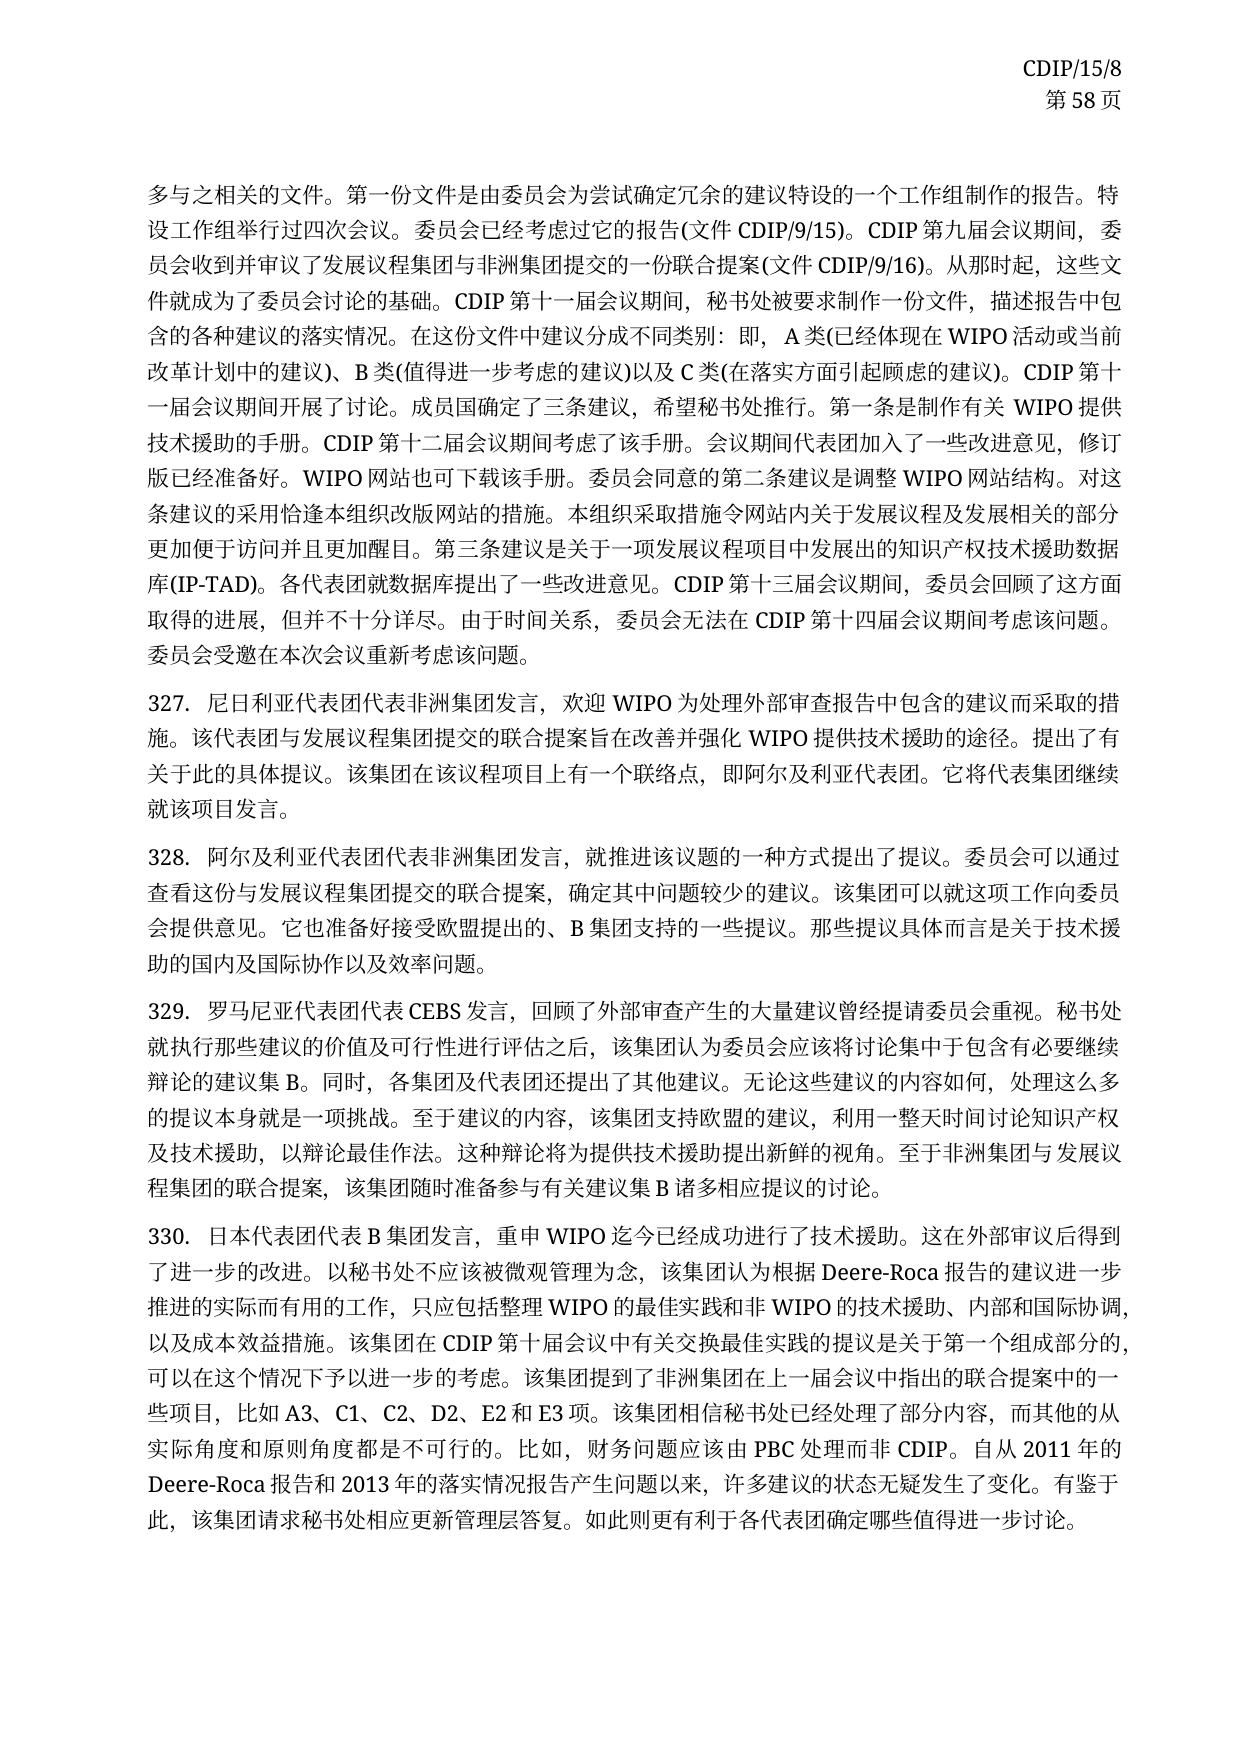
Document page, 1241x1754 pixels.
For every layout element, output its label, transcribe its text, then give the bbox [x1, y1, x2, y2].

list . 日本代表团代表B集团发言，重申WIPO迄今已经成功进行了技术援助。这在外部审议后得到了进一步的改进。以秘书处不应该被微观管理为念，该集团认为根据Deere-Roca报告的建议进一步推进的实际而有用的工作，只应包括整理WIPO的最佳实践和非WIPO的技术援助、内部和国际协调，以及成本效益措施。该集团在CDIP第十届会议中有关交换最佳实践的提议是关于第一个组成部分的，可以在这个情况下予以进一步的考虑。该集团提到了非洲集团在上一届会议中指出的联合提案中的一些项目，比如A3、C1、C2、D2、E2和E3项。该集团相信秘书处已经处理了部分内容，而其他的从实际角度和原则角度都是不可行的。比如，财务问题应该由PBC处理而非CDIP。自从2011年的Deere-Roca报告和2013年的落实情况报告产生问题以来，许多建议的状态无疑发生了变化。有鉴于此，该集团请求秘书处相应更新管理层答复。如此则更有利于各代表团确定哪些值得进一步讨论。 [148, 1216, 1122, 1534]
list . 罗马尼亚代表团代表CEBS发言，回顾了外部审查产生的大量建议曾经提请委员会重视。秘书处就执行那些建议的价值及可行性进行评估之后，该集团认为委员会应该将讨论集中于包含有必要继续辩论的建议集B。同时，各集团及代表团还提出了其他建议。无论这些建议的内容如何，处理这么多的提议本身就是一项挑战。至于建议的内容，该集团支持欧盟的建议，利用一整天时间讨论知识产权及技术援助，以辩论最佳作法。这种辩论将为提供技术援助提出新鲜的视角。至于非洲集团与发展议程集团的联合提案，该集团随时准备参与有关建议集B诸多相应提议的讨论。 [148, 991, 1122, 1203]
list . 阿尔及利亚代表团代表非洲集团发言，就推进该议题的一种方式提出了提议。委员会可以通过查看这份与发展议程集团提交的联合提案，确定其中问题较少的建议。该集团可以就这项工作向委员会提供意见。它也准备好接受欧盟提出的、B集团支持的一些提议。那些提议具体而言是关于技术援助的国内及国际协作以及效率问题。 [148, 837, 1122, 978]
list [148, 174, 1122, 670]
list . 尼日利亚代表团代表非洲集团发言，欢迎WIPO为处理外部审查报告中包含的建议而采取的措施。该代表团与发展议程集团提交的联合提案旨在改善并强化WIPO提供技术援助的途径。提出了有关于此的具体提议。该集团在该议程项目上有一个联络点，即阿尔及利亚代表团。它将代表集团继续就该项目发言。 [148, 682, 1122, 824]
